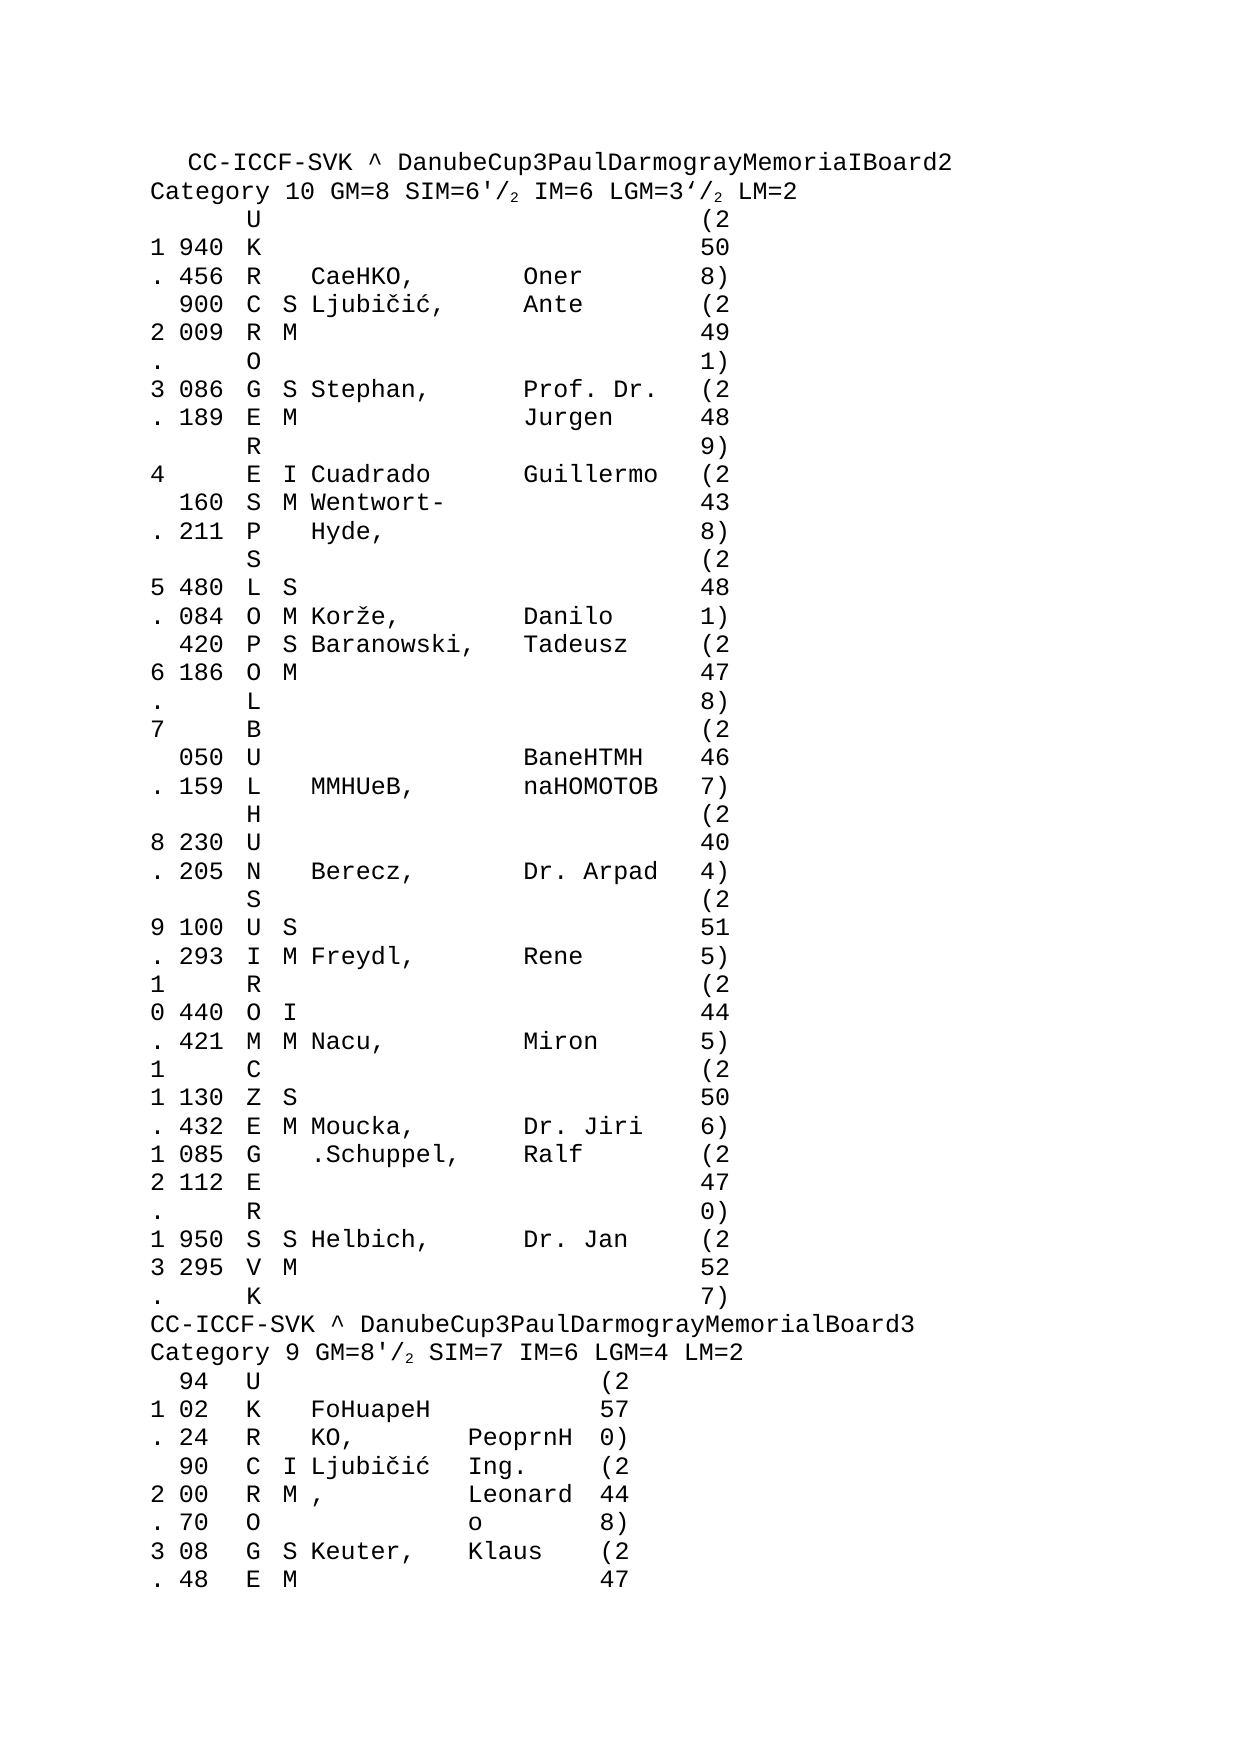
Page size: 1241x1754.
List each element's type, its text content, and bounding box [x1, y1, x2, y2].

text Category 10 GM=8 SIM=6'/2 IM=6 LGM=3‘/2 LM=2 [150, 178, 1090, 207]
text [150, 150, 1090, 178]
text CC-ICCF-SVK ^ DanubeCup3PaulDarmograyMemorialBoard3 [150, 1312, 1090, 1340]
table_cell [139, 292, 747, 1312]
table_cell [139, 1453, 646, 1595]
text Category 9 GM=8'/2 SIM=7 IM=6 LGM=4 LM=2 [150, 1340, 1090, 1368]
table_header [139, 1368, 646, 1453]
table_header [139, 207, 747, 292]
